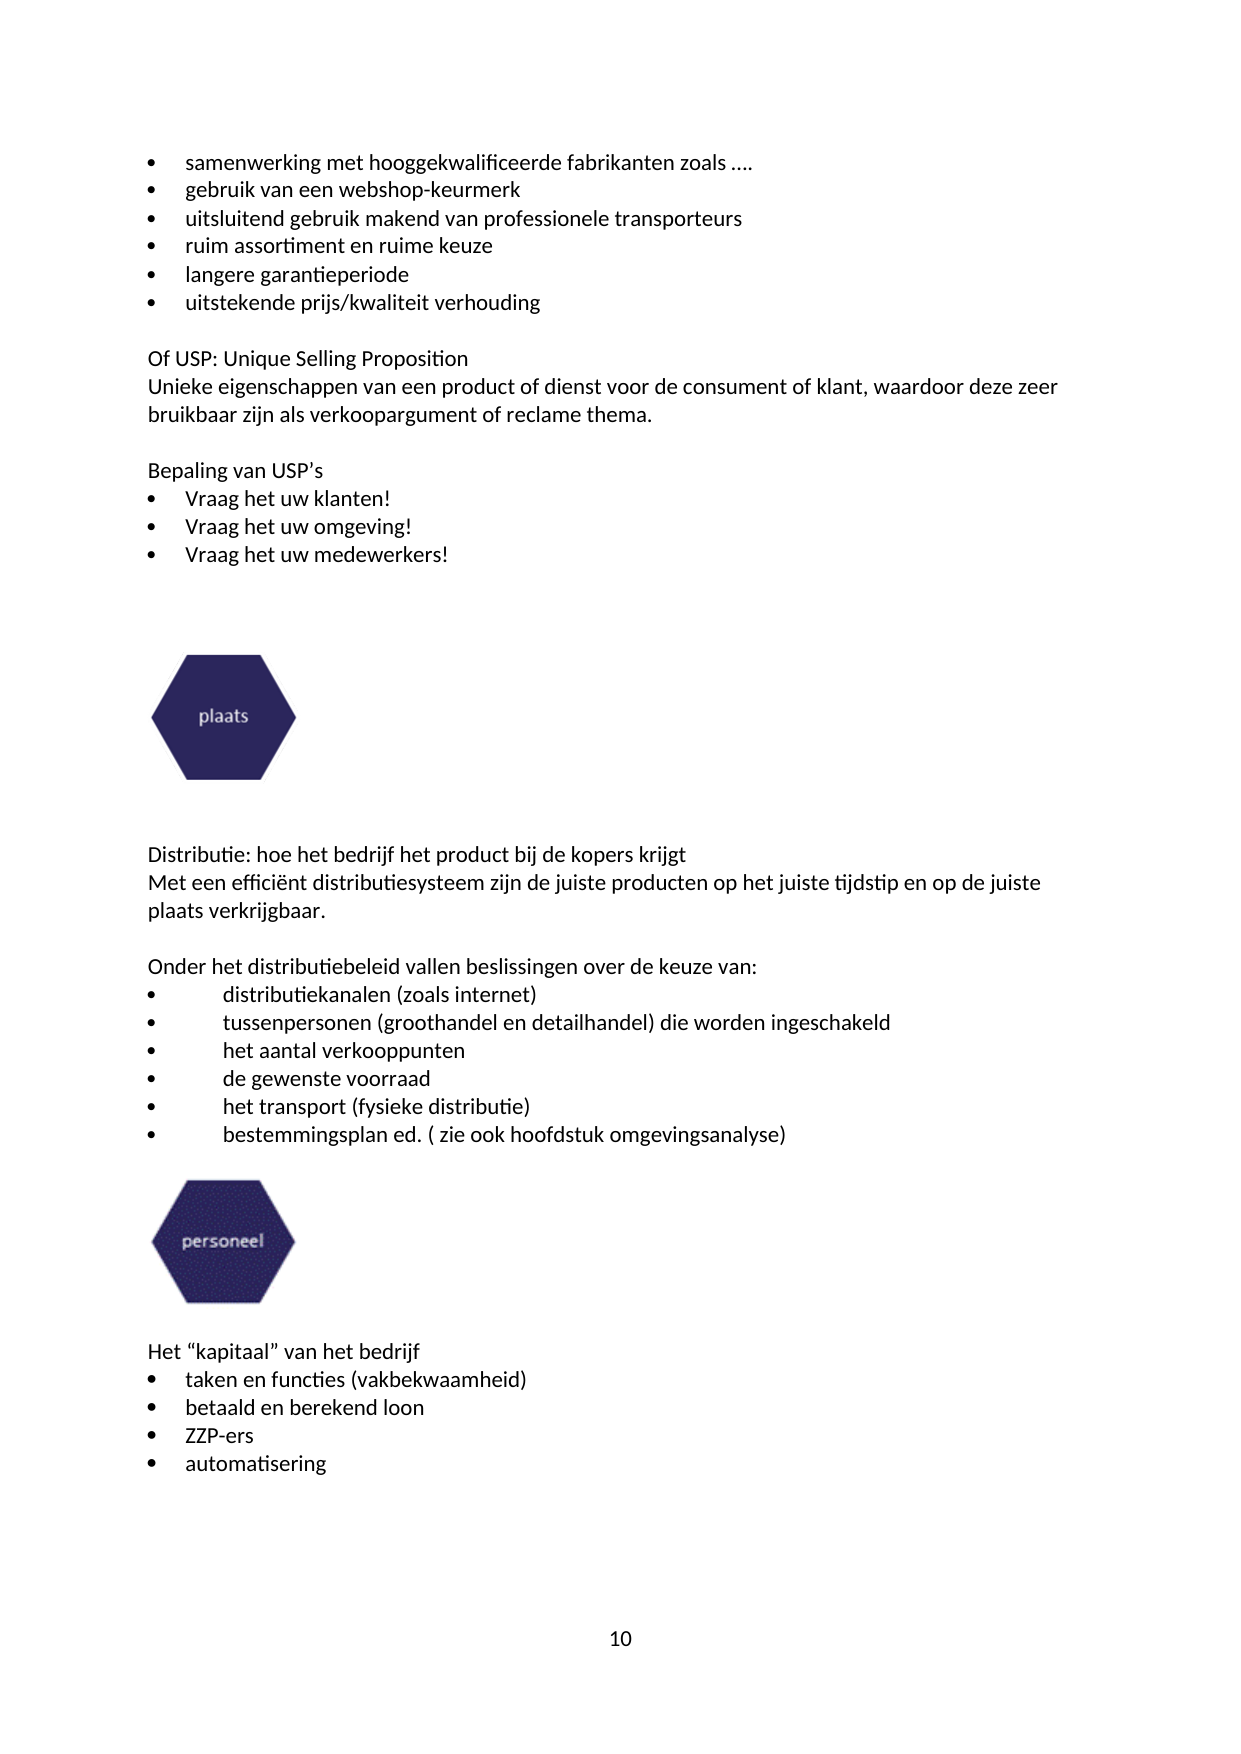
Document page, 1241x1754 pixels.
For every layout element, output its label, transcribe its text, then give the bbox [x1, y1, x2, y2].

list uitsluitend gebruik makend van professionele transporteurs [148, 204, 1093, 232]
list distributiekanalen (zoals internet) [148, 980, 1093, 1008]
list de gewenste voorraad [148, 1064, 1093, 1092]
list tussenpersonen (groothandel en detailhandel) die worden ingeschakeld [148, 1008, 1093, 1036]
text Bepaling van USP’s [148, 456, 1093, 484]
list betaald en berekend loon [148, 1393, 1093, 1421]
list het aantal verkooppunten [148, 1036, 1093, 1064]
text Unieke eigenschappen van een product of dienst voor de consument of klant, waardoor deze zeer bruikbaar zijn als verkoopargument of reclame thema. [148, 372, 1093, 428]
list langere garantieperiode [148, 260, 1093, 288]
list samenwerking met hooggekwalificeerde fabrikanten zoals …. [148, 148, 1093, 176]
list gebruik van een webshop-keurmerk [148, 176, 1093, 204]
text Het “kapitaal” van het bedrijf [148, 1337, 1093, 1365]
list bestemmingsplan ed. ( zie ook hoofdstuk omgevingsanalyse) [148, 1120, 1093, 1148]
text Of USP: Unique Selling Proposition [148, 344, 1093, 372]
text Onder het distributiebeleid vallen beslissingen over de keuze van: [148, 952, 1093, 980]
picture [147, 1176, 301, 1309]
list uitstekende prijs/kwaliteit verhouding [148, 288, 1093, 316]
list Vraag het uw klanten! [148, 484, 1093, 512]
list Vraag het uw omgeving! [148, 512, 1093, 540]
text Met een efficiënt distributiesysteem zijn de juiste producten op het juiste tijdstip en op de juiste plaats verkrijgbaar. [148, 868, 1093, 924]
text Distributie: hoe het bedrijf het product bij de kopers krijgt [148, 840, 1093, 868]
list ruim assortiment en ruime keuze [148, 232, 1093, 260]
list het transport (fysieke distributie) [148, 1092, 1093, 1120]
list Vraag het uw medewerkers! [148, 540, 1093, 568]
list automatisering [148, 1449, 1093, 1477]
picture [147, 652, 301, 784]
list ZZP-ers [148, 1421, 1093, 1449]
list taken en functies (vakbekwaamheid) [148, 1365, 1093, 1393]
